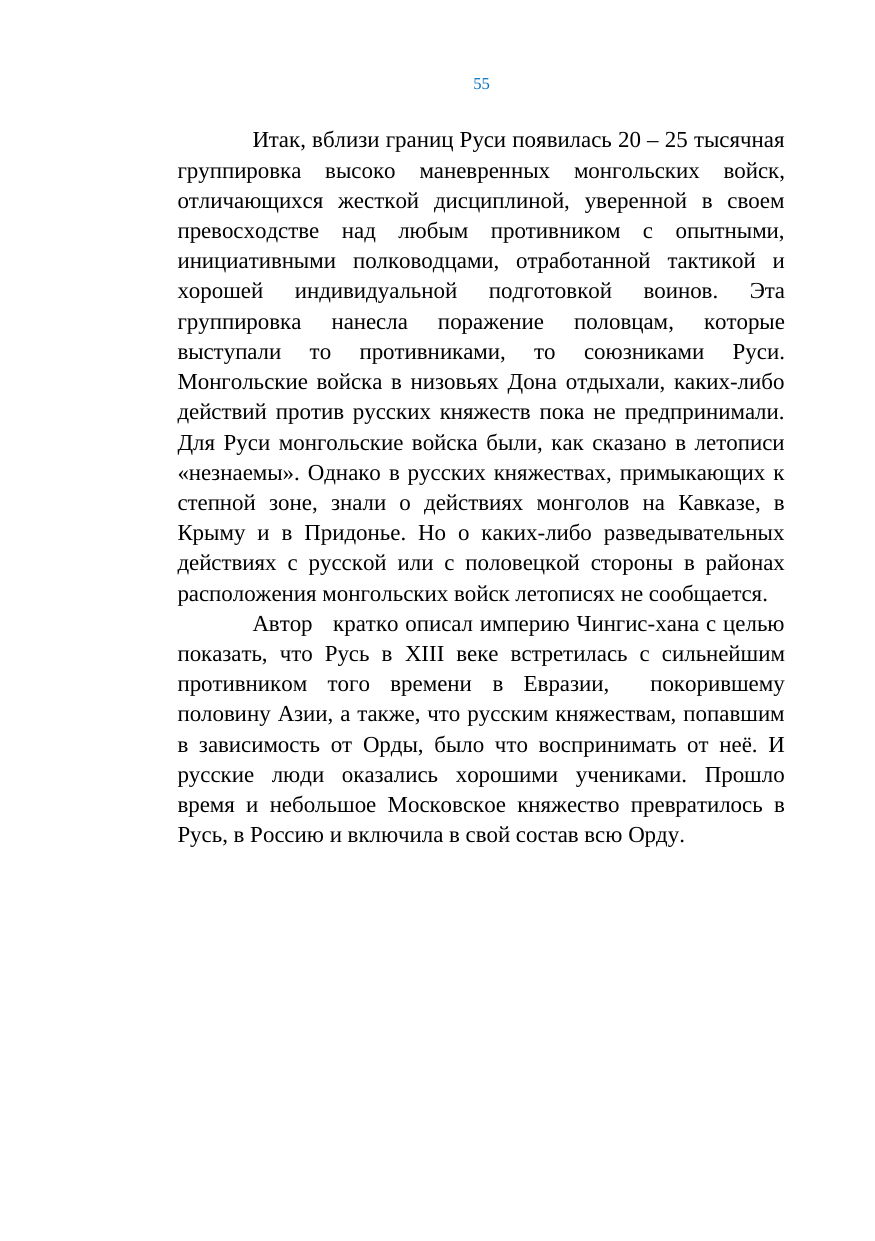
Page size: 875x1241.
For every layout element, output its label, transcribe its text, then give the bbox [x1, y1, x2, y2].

text Автор кратко описал империю Чингис-хана с целью показать, что Русь в XIII веке встретилась с сильнейшим противником того времени в Евразии, покорившему половину Азии, а также, что русским княжествам, попавшим в зависимость от Орды, было что воспринимать от неё. И русские люди оказались хорошими учениками. Прошло время и небольшое Московское княжество превратилось в Русь, в Россию и включила в свой состав всю Орду. [177, 610, 786, 848]
text Итак, вблизи границ Руси появилась 20 – 25 тысячная группировка высоко маневренных монгольских войск, отличающихся жесткой дисциплиной, уверенной в своем превосходстве над любым противником с опытными, инициативными полководцами, отработанной тактикой и хорошей индивидуальной подготовкой воинов. Эта группировка нанесла поражение половцам, которые выступали то противниками, то союзниками Руси. Монгольские войска в низовьях Дона отдыхали, каких-либо действий против русских княжеств пока не предпринимали. Для Руси монгольские войска были, как сказано в летописи «незнаемы». Однако в русских княжествах, примыкающих к степной зоне, знали о действиях монголов на Кавказе, в Крыму и в Придонье. Но о каких-либо разведывательных действиях с русской или с половецкой стороны в районах расположения монгольских войск летописях не сообщается. [177, 127, 786, 606]
